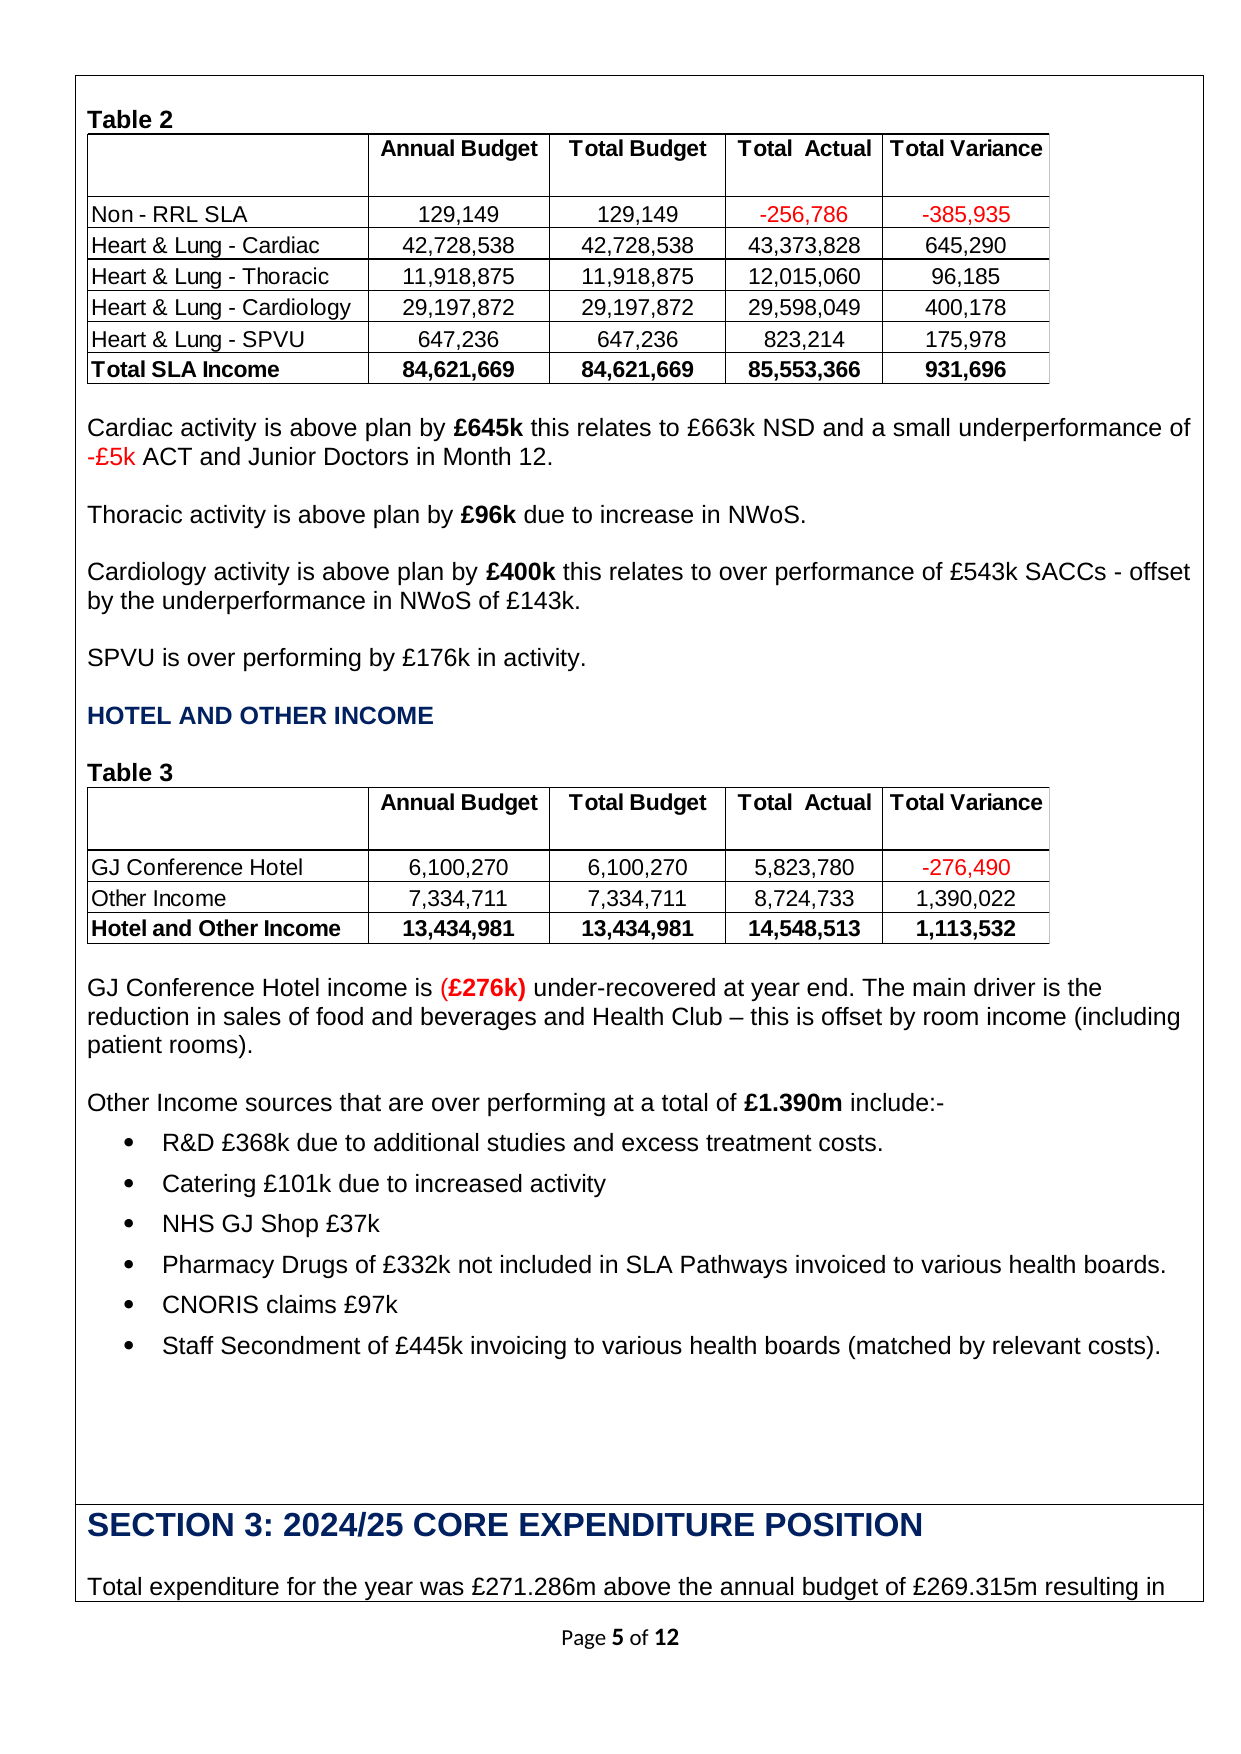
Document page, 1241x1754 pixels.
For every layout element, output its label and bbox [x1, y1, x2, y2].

table_cell [76, 1505, 1203, 1601]
table_cell [76, 76, 1203, 1504]
